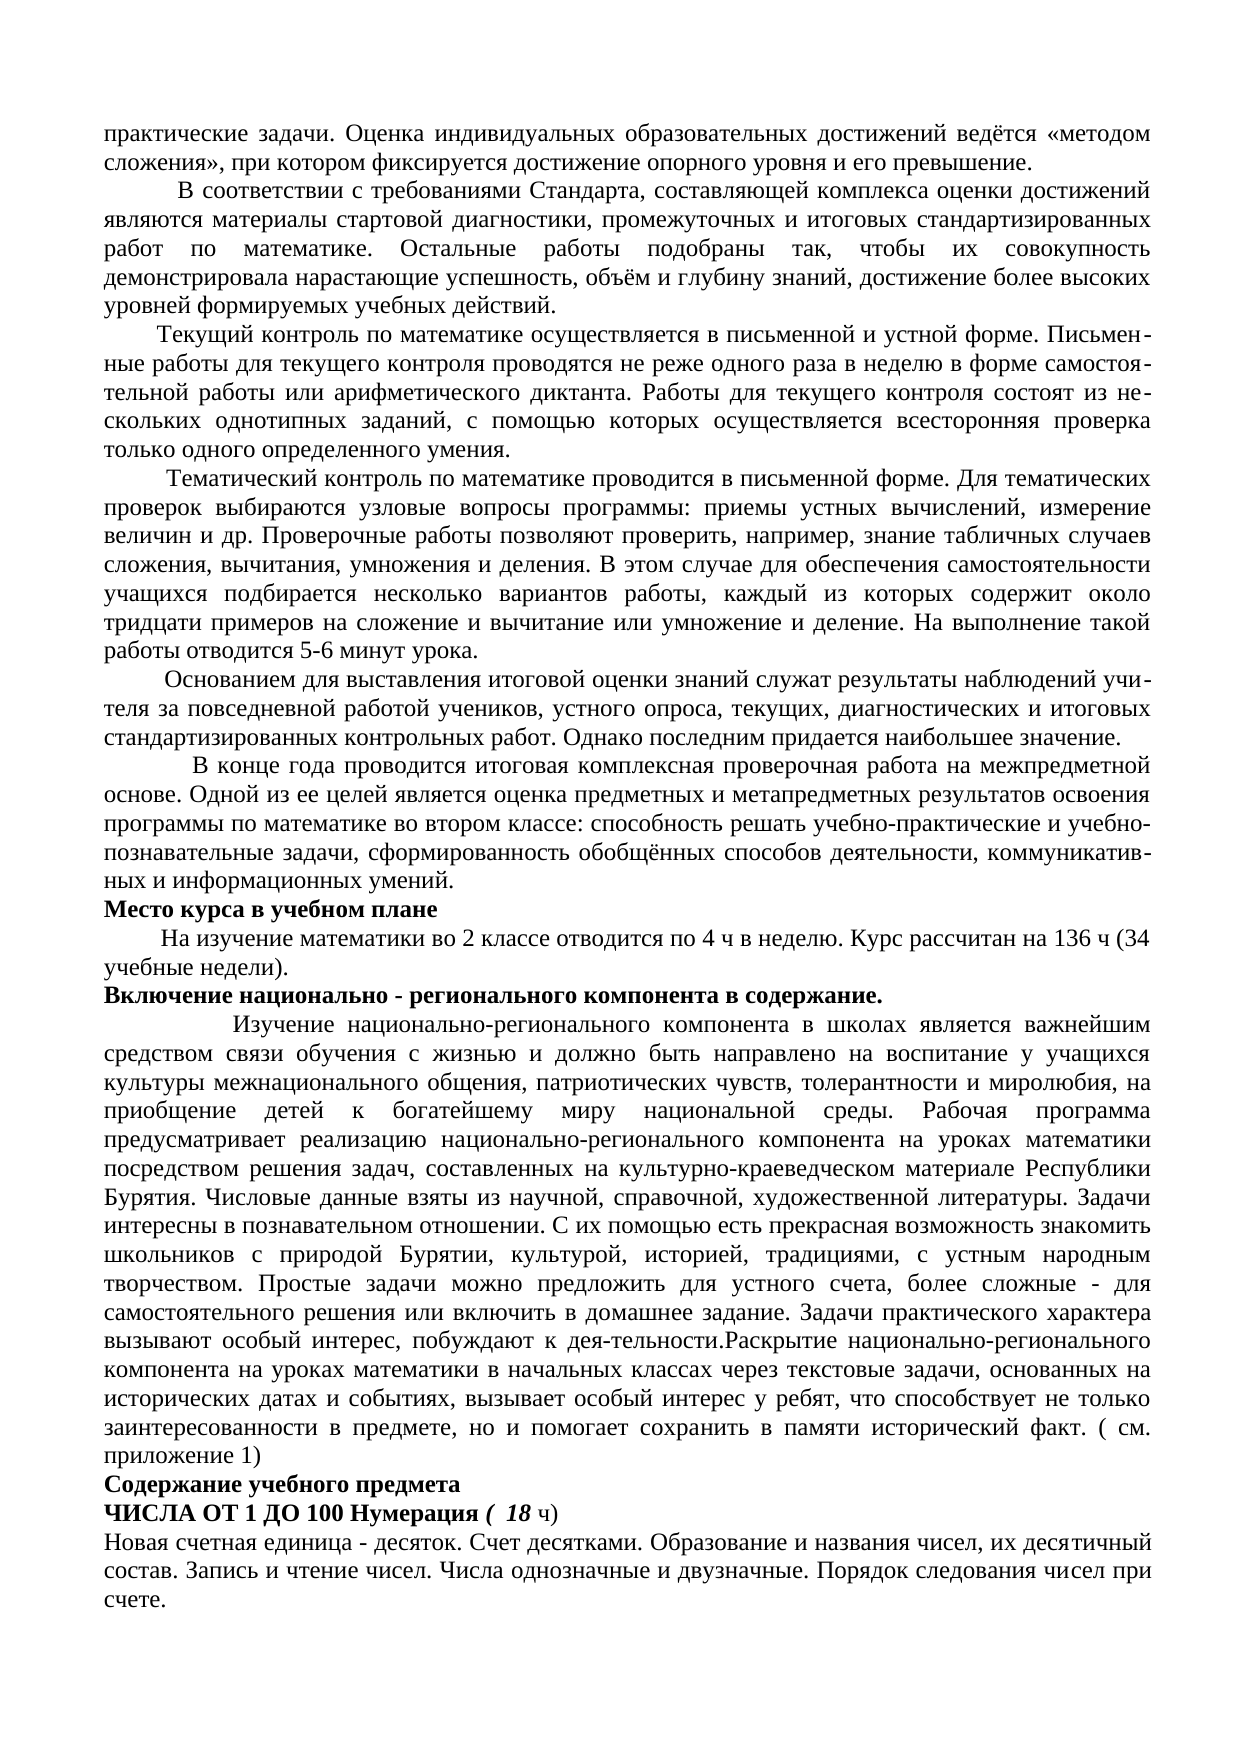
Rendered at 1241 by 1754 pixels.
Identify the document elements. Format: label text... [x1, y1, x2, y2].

text В конце года проводится итоговая комплексная проверочная работа на межпредметной основе. Одной из ее целей является оценка предметных и метапредметных результатов освоения программы по математике во втором классе: способность решать учебно-практические и учебно-познавательные задачи, сформированность обобщённых способов деятельности, коммуникативных и информационных умений. [103, 751, 1152, 894]
text ЧИСЛА ОТ 1 ДО 100 Нумерация ( 18 ч) [103, 1498, 1152, 1527]
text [103, 118, 1152, 176]
text Место курса в учебном плане [103, 894, 1152, 923]
text Тематический контроль по математике проводится в письменной форме. Для тематических проверок выбираются узловые вопросы программы: приемы устных вычислений, измерение величин и др. Проверочные работы позволяют проверить, например, знание табличных случаев сложения, вычитания, умножения и деления. В этом случае для обеспечения самостоятельности учащихся подбирается несколько вариантов работы, каждый из которых содержит около тридцати примеров на сложение и вычитание или умножение и деление. На выполнение такой работы отводится 5-6 минут урока. [103, 463, 1152, 664]
text Включение национально - регионального компонента в содержание. [103, 981, 1152, 1009]
text Новая счетная единица - десяток. Счет десятками. Образование и названия чисел, их десятичный состав. Запись и чтение чисел. Числа однозначные и двузначные. Порядок следования чисел при счете. [103, 1527, 1152, 1613]
text На изучение математики во 2 классе отводится по 4 ч в неделю. Курс рассчитан на 136 ч (34 учебные недели). [103, 923, 1152, 981]
text Текущий контроль по математике осуществляется в письменной и устной форме. Письменные работы для текущего контроля проводятся не реже одного раза в неделю в форме самостоятельной работы или арифметического диктанта. Работы для текущего контроля состоят из нескольких однотипных заданий, с помощью которых осуществляется всесторонняя проверка только одного определенного умения. [103, 319, 1152, 463]
text В соответствии с требованиями Стандарта, составляющей комплекса оценки достижений являются материалы стартовой диагностики, промежуточных и итоговых стандартизированных работ по математике. Остальные работы подобраны так, чтобы их совокупность демонстрировала нарастающие успешность, объём и глубину знаний, достижение более высоких уровней формируемых учебных действий. [103, 176, 1152, 319]
text Содержание учебного предмета [103, 1469, 1152, 1498]
text Изучение национально-регионального компонента в школах является важнейшим средством связи обучения с жизнью и должно быть направлено на воспитание у учащихся культуры межнационального общения, патриотических чувств, толерантности и миролюбия, на приобщение детей к богатейшему миру национальной среды. Рабочая программа предусматривает реализацию национально-регионального компонента на уроках математики посредством решения задач, составленных на культурно-краеведческом материале Республики Бурятия. Числовые данные взяты из научной, справочной, художественной литературы. Задачи интересны в познавательном отношении. С их помощью есть прекрасная возможность знакомить школьников с природой Бурятии, культурой, историей, традициями, с устным народным творчеством. Простые задачи можно предложить для устного счета, более сложные - для самостоятельного решения или включить в домашнее задание. Задачи практического характера вызывают особый интерес, побуждают к дея-тельности.Раскрытие национально-регионального компонента на уроках математики в начальных классах через текстовые задачи, основанных на исторических датах и событиях, вызывает особый интерес у ребят, что способствует не только заинтересованности в предмете, но и помогает сохранить в памяти исторический факт. ( см. приложение 1) [103, 1009, 1152, 1469]
text Основанием для выставления итоговой оценки знаний служат результаты наблюдений учителя за повседневной работой учеников, устного опроса, текущих, диагностических и итоговых стандартизированных контрольных работ. Однако последним придается наибольшее значение. [103, 664, 1152, 751]
